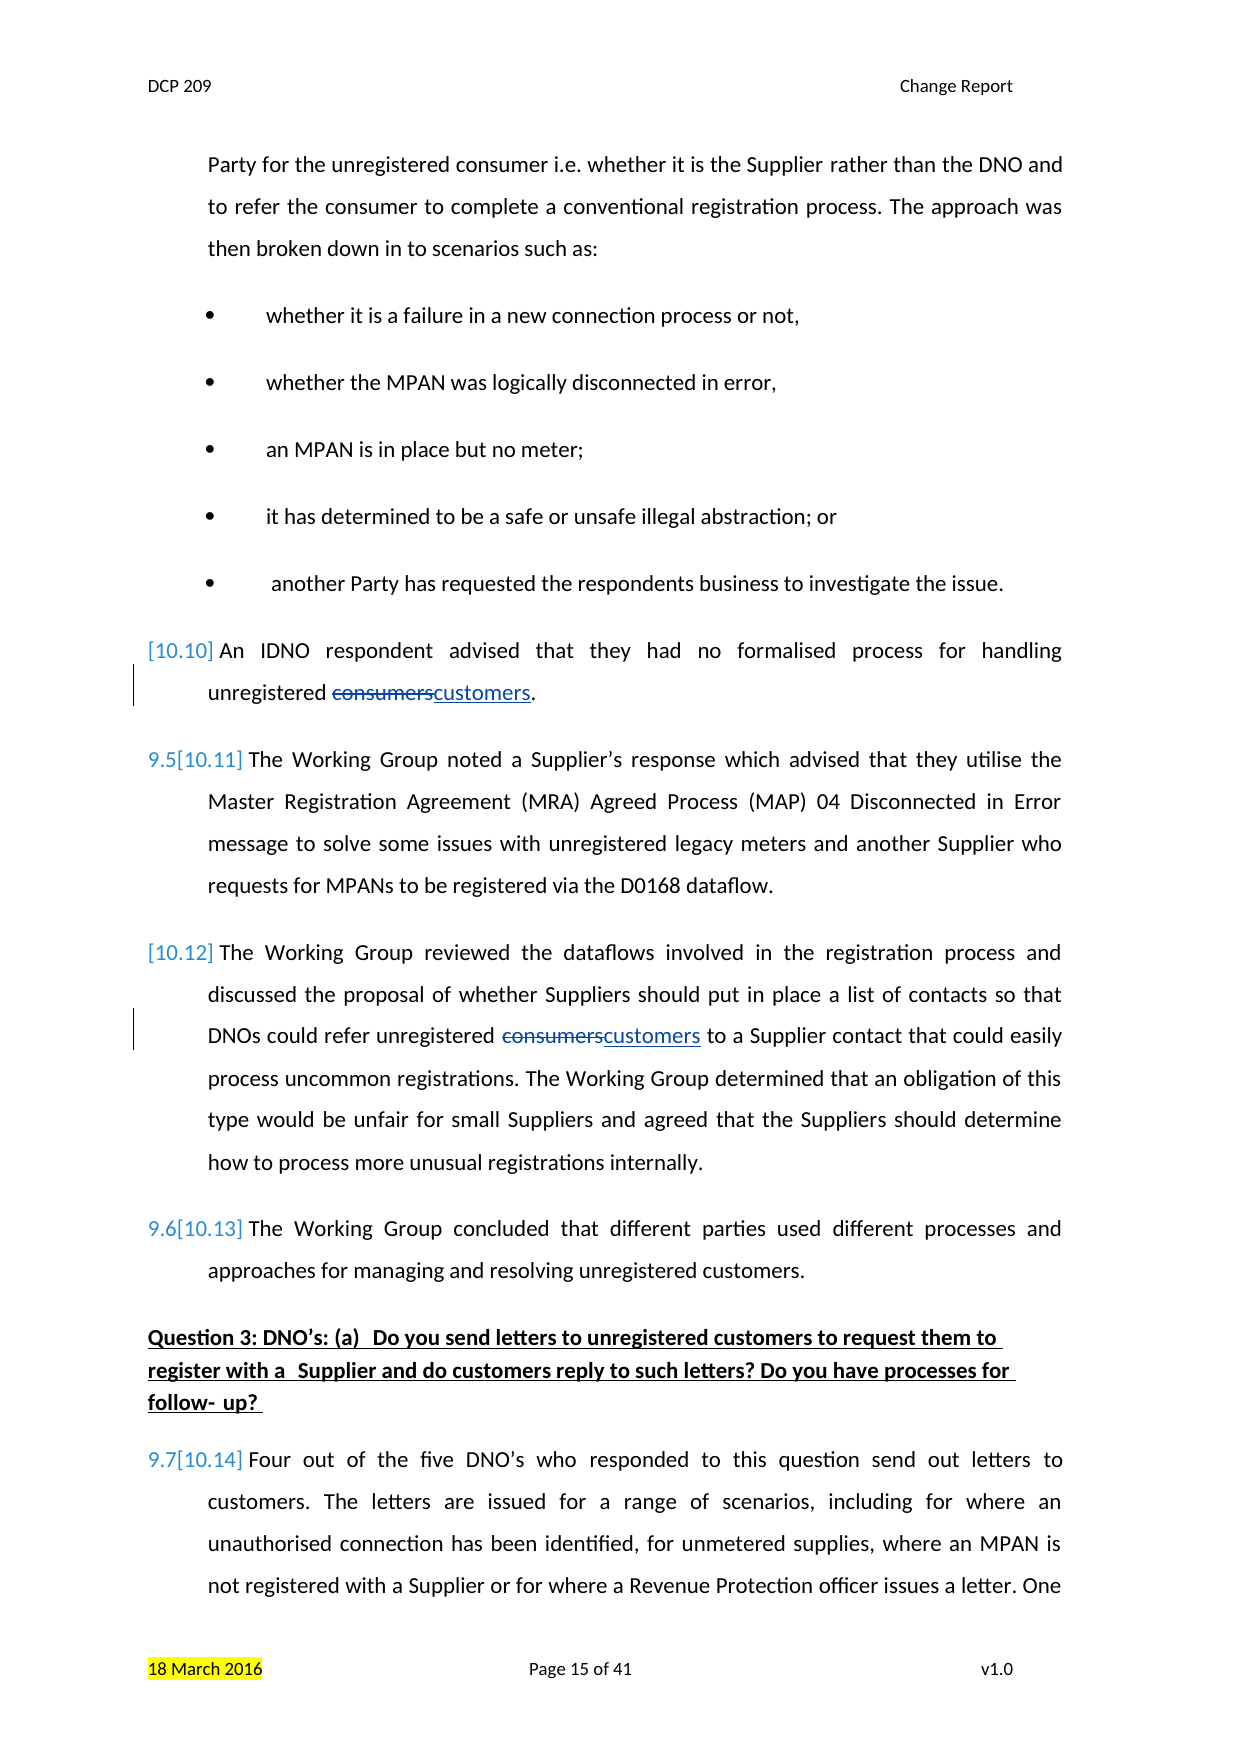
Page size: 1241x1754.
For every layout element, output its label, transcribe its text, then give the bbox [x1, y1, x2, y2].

subtitle an MPAN is in place but no meter; [206, 435, 1063, 463]
subtitle The Working Group concluded that different parties used different processes and approaches for managing and resolving unregistered customers. [148, 1214, 1063, 1284]
subtitle whether it is a failure in a new connection process or not, [206, 301, 1063, 329]
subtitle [148, 150, 1063, 262]
subtitle The Working Group reviewed the dataflows involved in the registration process and discussed the proposal of whether Suppliers should put in place a list of contacts so that DNOs could refer unregistered to a Supplier contact that could easily process uncommon registrations. The Working Group determined that an obligation of this type would be unfair for small Suppliers and agreed that the Suppliers should determine how to process more unusual registrations internally. [148, 938, 1063, 1176]
text Question 3: DNO’s: (a) Do you send letters to unregistered customers to request them to register with a Supplier and do customers reply to such letters? Do you have processes for follow- up? [148, 1323, 1063, 1416]
subtitle another Party has requested the respondents business to investigate the issue. [206, 569, 1063, 597]
subtitle An IDNO respondent advised that they had no formalised process for handling unregistered . [148, 636, 1063, 706]
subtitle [148, 1445, 1063, 1599]
subtitle it has determined to be a safe or unsafe illegal abstraction; or [206, 502, 1063, 530]
subtitle The Working Group noted a Supplier’s response which advised that they utilise the Master Registration Agreement (MRA) Agreed Process (MAP) 04 Disconnected in Error message to solve some issues with unregistered legacy meters and another Supplier who requests for MPANs to be registered via the D0168 dataflow. [148, 745, 1063, 899]
subtitle whether the MPAN was logically disconnected in error, [206, 368, 1063, 396]
